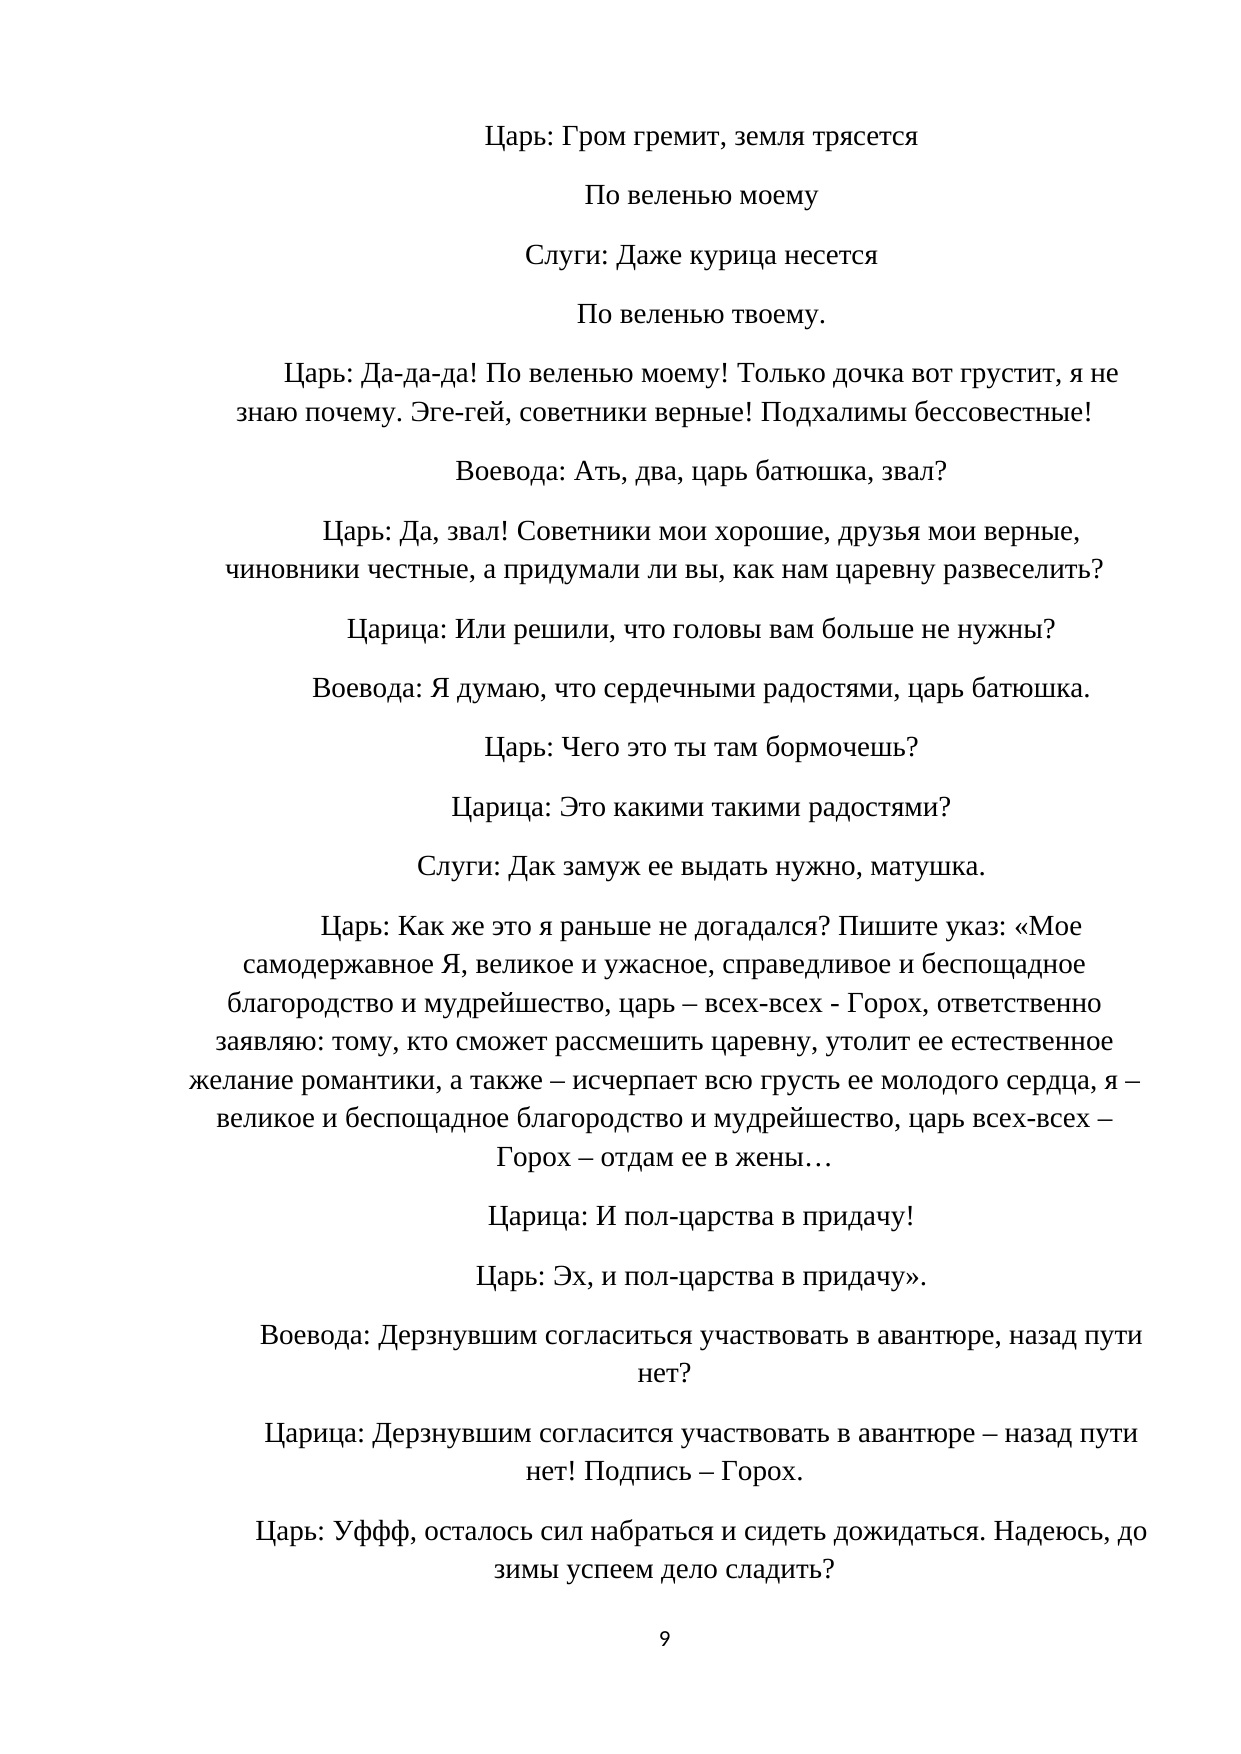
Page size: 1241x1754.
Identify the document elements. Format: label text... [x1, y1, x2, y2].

text Царь: Да-да-да! По веленью моему! Только дочка вот грустит, я не знаю почему. Эге-гей, советники верные! Подхалимы бессовестные! [177, 356, 1152, 428]
text По веленью моему [177, 177, 1152, 211]
text Слуги: Даже курица несется [177, 237, 1152, 270]
text Царь: Уффф, осталось сил набраться и сидеть дожидаться. Надеюсь, до зимы успеем дело сладить? [177, 1513, 1152, 1585]
text Царь: Гром гремит, земля трясется [177, 118, 1152, 152]
text Воевода: Ать, два, царь батюшка, звал? [177, 453, 1152, 487]
text Царица: Или решили, что головы вам больше не нужны? [177, 611, 1152, 644]
text Царь: Эх, и пол-царства в придачу». [177, 1258, 1152, 1291]
text Царь: Как же это я раньше не догадался? Пишите указ: «Мое самодержавное Я, великое и ужасное, справедливое и беспощадное благородство и мудрейшество, царь – всех-всех - Горох, ответственно заявляю: тому, кто сможет рассмешить царевну, утолит ее естественное желание романтики, а также – исчерпает всю грусть ее молодого сердца, я – великое и беспощадное благородство и мудрейшество, царь всех-всех – Горох – отдам ее в жены… [177, 908, 1152, 1172]
text Царица: Это какими такими радостями? [177, 789, 1152, 822]
text Царица: И пол-царства в придачу! [177, 1198, 1152, 1232]
text Воевода: Дерзнувшим согласиться участвовать в авантюре, назад пути нет? [177, 1317, 1152, 1389]
text Слуги: Дак замуж ее выдать нужно, матушка. [177, 848, 1152, 882]
text Царь: Да, звал! Советники мои хорошие, друзья мои верные, чиновники честные, а придумали ли вы, как нам царевну развеселить? [177, 513, 1152, 585]
text Царица: Дерзнувшим согласится участвовать в авантюре – назад пути нет! Подпись – Горох. [177, 1415, 1152, 1487]
text Воевода: Я думаю, что сердечными радостями, царь батюшка. [177, 670, 1152, 704]
text По веленью твоему. [177, 296, 1152, 330]
text Царь: Чего это ты там бормочешь? [177, 729, 1152, 763]
